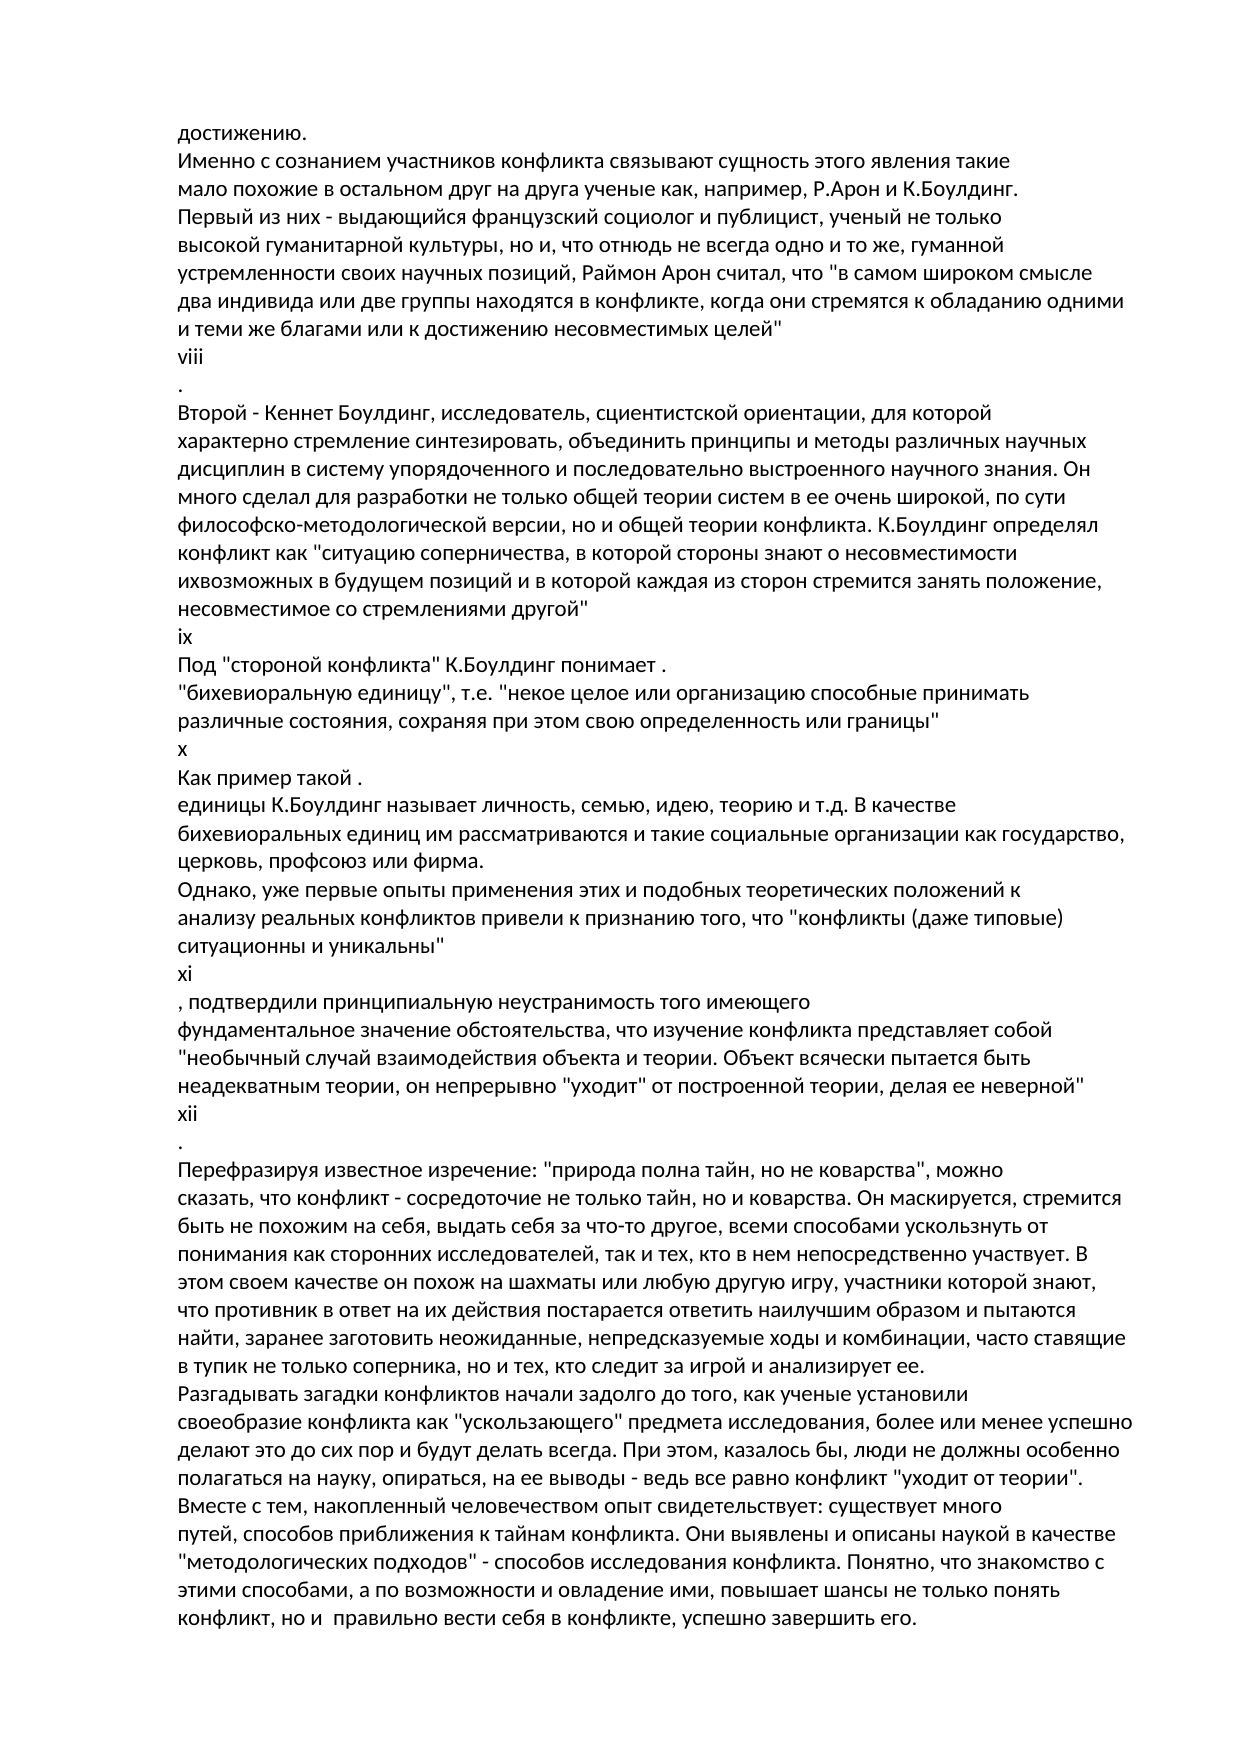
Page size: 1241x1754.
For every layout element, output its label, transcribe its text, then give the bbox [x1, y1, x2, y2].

text , подтвердили принципиальную неустранимость того имеющего [177, 987, 1152, 1015]
text много сделал для разработки не только общей теории систем в ее очень широкой, по сути [177, 482, 1152, 510]
text фундаментальное значение обстоятельства, что изучение конфликта представляет собой [177, 1015, 1152, 1043]
text быть не похожим на себя, выдать себя за что-то другое, всеми способами ускользнуть от [177, 1211, 1152, 1239]
text Перефразируя известное изречение: "природа полна тайн, но не коварства", можно [177, 1155, 1152, 1183]
text xi [177, 959, 1152, 987]
text бихевиоральных единиц им рассматриваются и такие социальные организации как государство, [177, 819, 1152, 847]
text характерно стремление синтезировать, объединить принципы и методы различных научных [177, 426, 1152, 454]
text этом своем качестве он похож на шахматы или любую другую игру, участники которой знают, [177, 1267, 1152, 1295]
text полагаться на науку, опираться, на ее выводы - ведь все равно конфликт "уходит от теории". [177, 1463, 1152, 1491]
text . [177, 1127, 1152, 1155]
text Первый из них - выдающийся французский социолог и публицист, ученый не только [177, 202, 1152, 230]
text анализу реальных конфликтов привели к признанию того, что "конфликты (даже типовые) [177, 903, 1152, 931]
text конфликт, но и правильно вести себя в конфликте, успешно завершить его. [177, 1603, 1152, 1631]
text дисциплин в систему упорядоченного и последовательно выстроенного научного знания. Он [177, 454, 1152, 482]
text Именно с сознанием участников конфликта связывают сущность этого явления такие [177, 146, 1152, 174]
text Как пример такой . [177, 763, 1152, 791]
text достижению. [177, 118, 1152, 146]
text Под "стороной конфликта" К.Боулдинг понимает . [177, 651, 1152, 678]
text . [177, 370, 1152, 398]
text единицы К.Боулдинг называет личность, семью, идею, теорию и т.д. В качестве [177, 791, 1152, 819]
text мало похожие в остальном друг на друга ученые как, например, Р.Арон и К.Боулдинг. [177, 174, 1152, 202]
text и теми же благами или к достижению несовместимых целей" [177, 314, 1152, 342]
text Однако, уже первые опыты применения этих и подобных теоретических положений к [177, 875, 1152, 903]
text несовместимое со стремлениями другой" [177, 594, 1152, 622]
text различные состояния, сохраняя при этом свою определенность или границы" [177, 707, 1152, 734]
text церковь, профсоюз или фирма. [177, 847, 1152, 875]
text делают это до сих пор и будут делать всегда. При этом, казалось бы, люди не должны особенно [177, 1435, 1152, 1463]
text философско-методологической версии, но и общей теории конфликта. К.Боулдинг определял [177, 510, 1152, 538]
text два индивида или две группы находятся в конфликте, когда они стремятся к обладанию одними [177, 286, 1152, 314]
text Вместе с тем, накопленный человечеством опыт свидетельствует: существует много [177, 1491, 1152, 1519]
text "необычный случай взаимодействия объекта и теории. Объект всячески пытается быть [177, 1043, 1152, 1071]
text этими способами, а по возможности и овладение ими, повышает шансы не только понять [177, 1575, 1152, 1603]
text "бихевиоральную единицу", т.е. "некое целое или организацию способные принимать [177, 678, 1152, 707]
text найти, заранее заготовить неожиданные, непредсказуемые ходы и комбинации, часто ставящие [177, 1323, 1152, 1351]
text x [177, 734, 1152, 763]
text ix [177, 622, 1152, 651]
text "методологических подходов" - способов исследования конфликта. Понятно, что знакомство с [177, 1547, 1152, 1575]
text xii [177, 1099, 1152, 1127]
text ситуационны и уникальны" [177, 931, 1152, 959]
text устремленности своих научных позиций, Раймон Арон считал, что "в самом широком смысле [177, 258, 1152, 286]
text конфликт как "ситуацию соперничества, в которой стороны знают о несовместимости ихвозможных в будущем позиций и в которой каждая из сторон стремится занять положение, [177, 538, 1152, 594]
text сказать, что конфликт - сосредоточие не только тайн, но и коварства. Он маскируется, стремится [177, 1183, 1152, 1211]
text Разгадывать загадки конфликтов начали задолго до того, как ученые установили [177, 1379, 1152, 1407]
text viii [177, 342, 1152, 370]
text Второй - Кеннет Боулдинг, исследователь, сциентистской ориентации, для которой [177, 398, 1152, 426]
text путей, способов приближения к тайнам конфликта. Они выявлены и описаны наукой в качестве [177, 1519, 1152, 1547]
text что противник в ответ на их действия постарается ответить наилучшим образом и пытаются [177, 1295, 1152, 1323]
text в тупик не только соперника, но и тех, кто следит за игрой и анализирует ее. [177, 1351, 1152, 1379]
text неадекватным теории, он непрерывно "уходит" от построенной теории, делая ее неверной" [177, 1071, 1152, 1099]
text своеобразие конфликта как "ускользающего" предмета исследования, более или менее успешно [177, 1407, 1152, 1435]
text понимания как сторонних исследователей, так и тех, кто в нем непосредственно участвует. В [177, 1239, 1152, 1267]
text высокой гуманитарной культуры, но и, что отнюдь не всегда одно и то же, гуманной [177, 230, 1152, 258]
